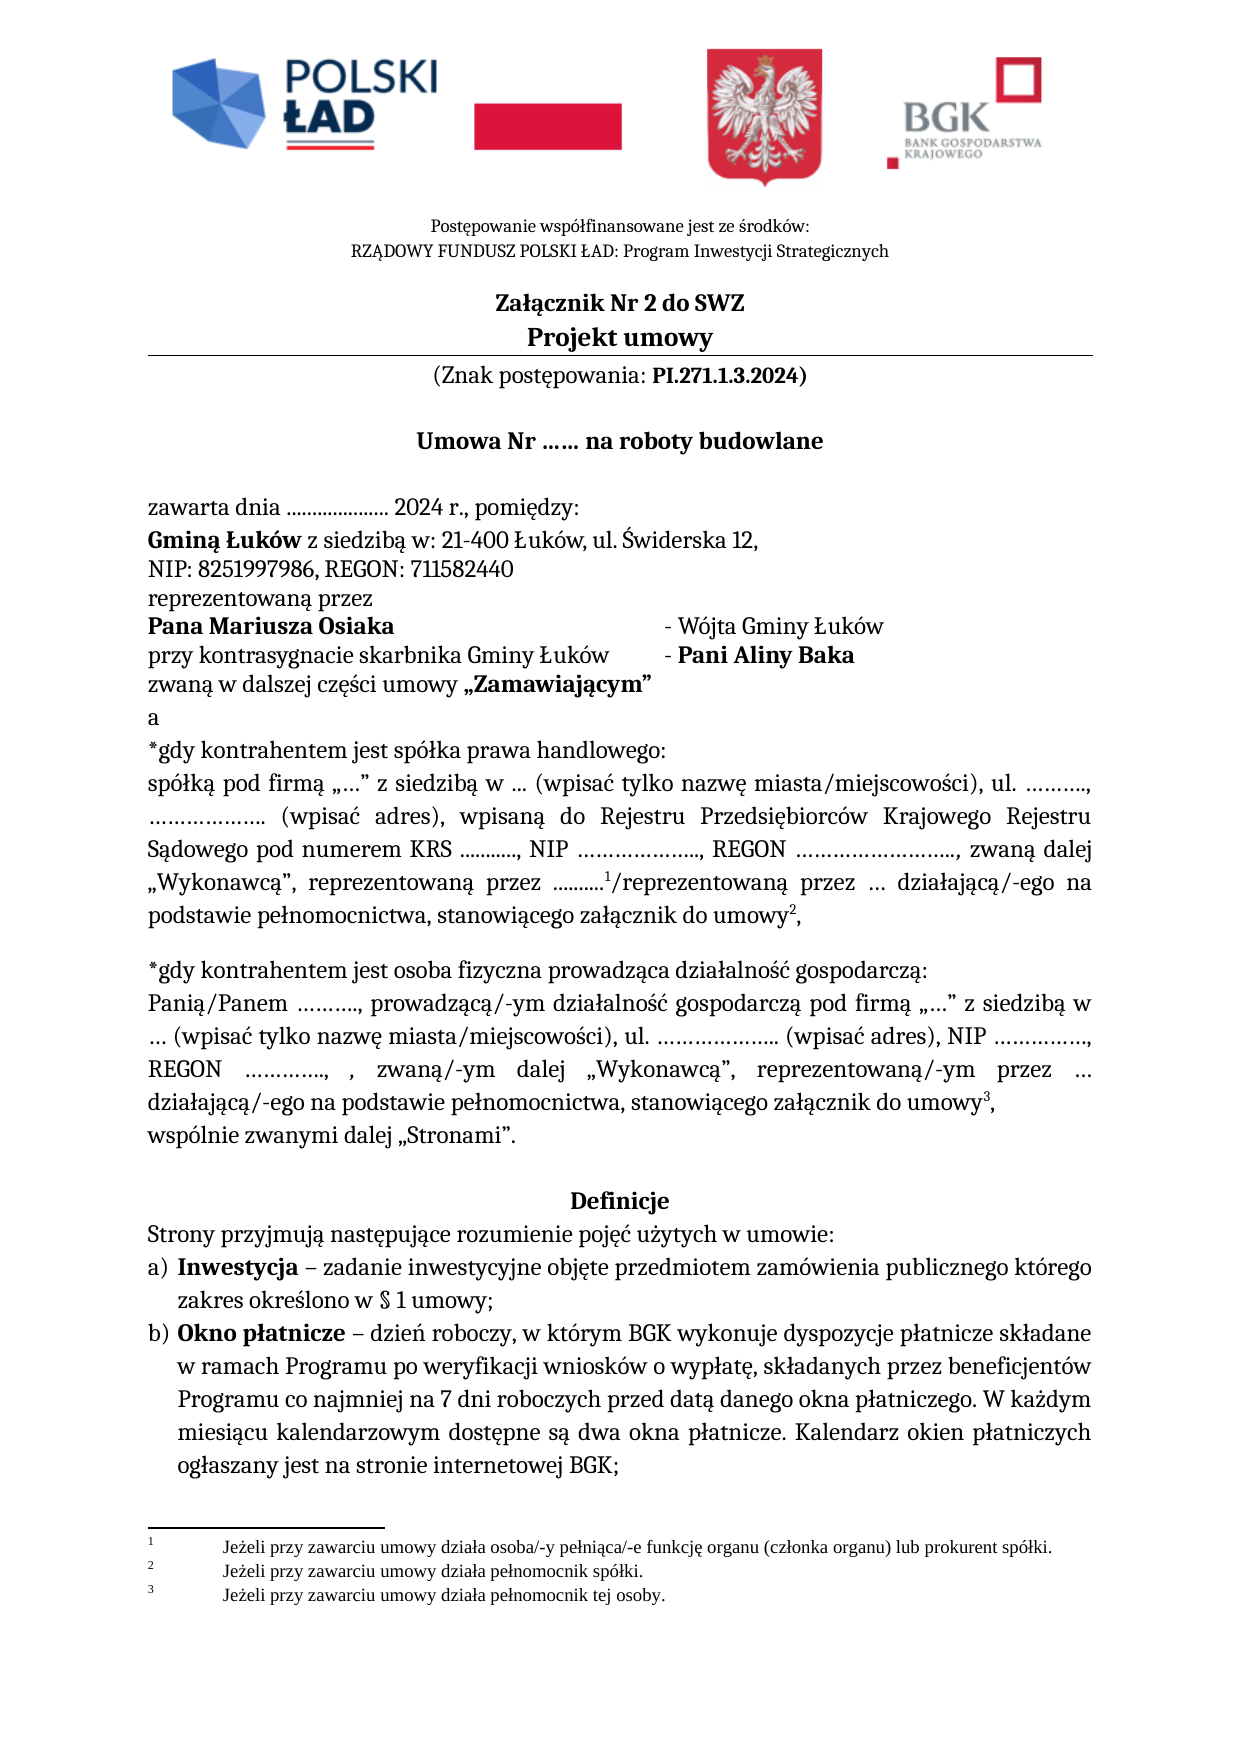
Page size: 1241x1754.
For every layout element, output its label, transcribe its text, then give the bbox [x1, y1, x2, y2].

text Gminą Łuków z siedzibą w: 21-400 Łuków, ul. Świderska 12, [148, 526, 1093, 555]
text przy kontrasygnacie skarbnika Gminy Łuków - Pani Aliny Baka [148, 641, 1093, 670]
picture [147, 42, 1093, 191]
text Pana Mariusza Osiaka - Wójta Gminy Łuków [148, 612, 1093, 641]
text *gdy kontrahentem jest spółka prawa handlowego: [148, 736, 1093, 764]
text zawarta dnia .................... 2024 r., pomiędzy: [148, 493, 1093, 522]
text Umowa Nr …… na roboty budowlane [148, 427, 1093, 456]
text (Znak postępowania: PI.271.1.3.2024) [148, 361, 1093, 390]
text Definicje [148, 1187, 1093, 1216]
list Inwestycja – zadanie inwestycyjne objęte przedmiotem zamówienia publicznego którego zakres określono w § 1 umowy; [148, 1253, 1093, 1315]
text Projekt umowy [148, 322, 1093, 355]
text spółką pod firmą „…” z siedzibą w ... (wpisać tylko nazwę miasta/miejscowości), ul. ………., ………………. (wpisać adres), wpisaną do Rejestru Przedsiębiorców Krajowego Rejestru Sądowego pod numerem KRS ..........., NIP ……………….., REGON …………………….., zwaną dalej „Wykonawcą”, reprezentowaną przez ........../reprezentowaną przez … działającą/-ego na podstawie pełnomocnictwa, stanowiącego załącznik do umowy, [148, 769, 1093, 930]
text Panią/Panem ………., prowadzącą/-ym działalność gospodarczą pod firmą „…” z siedzibą w … (wpisać tylko nazwę miasta/miejscowości), ul. ……………….. (wpisać adres), NIP ……………, REGON …………., , zwaną/-ym dalej „Wykonawcą”, reprezentowaną/-ym przez … działającą/-ego na podstawie pełnomocnictwa, stanowiącego załącznik do umowy, [148, 989, 1093, 1117]
text Załącznik Nr 2 do SWZ [148, 289, 1093, 318]
text reprezentowaną przez [148, 583, 1093, 612]
text NIP: 8251997986, REGON: 711582440 [148, 555, 1093, 583]
text *gdy kontrahentem jest osoba fizyczna prowadząca działalność gospodarczą: [148, 956, 1093, 985]
text Strony przyjmują następujące rozumienie pojęć użytych w umowie: [148, 1220, 1093, 1249]
text zwaną w dalszej części umowy „Zamawiającym” [148, 670, 1093, 698]
text wspólnie zwanymi dalej „Stronami”. [148, 1121, 1093, 1150]
text a [148, 703, 1093, 732]
list Okno płatnicze – dzień roboczy, w którym BGK wykonuje dyspozycje płatnicze składane w ramach Programu po weryfikacji wniosków o wypłatę, składanych przez beneficjentów Programu co najmniej na 7 dni roboczych przed datą danego okna płatniczego. W każdym miesiącu kalendarzowym dostępne są dwa okna płatnicze. Kalendarz okien płatniczych ogłaszany jest na stronie internetowej BGK; [148, 1319, 1093, 1480]
